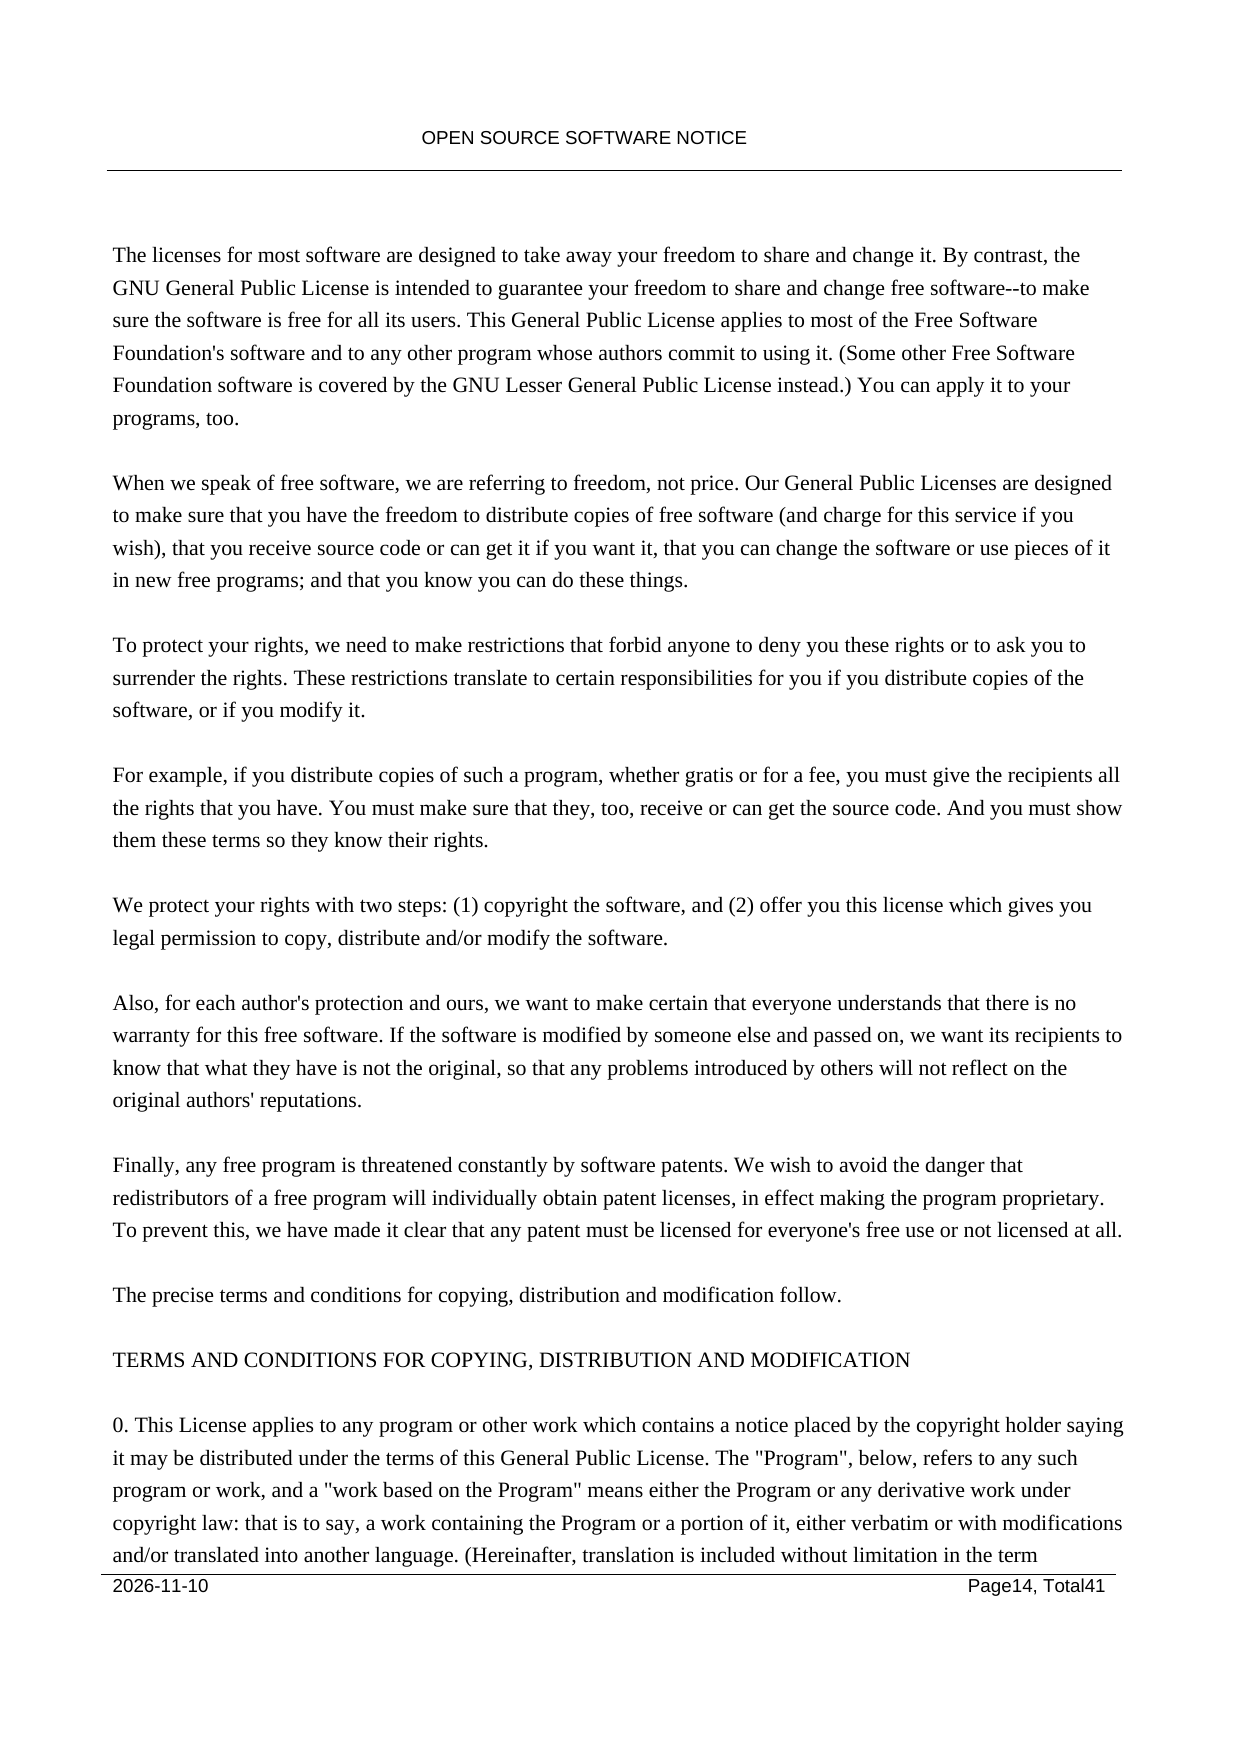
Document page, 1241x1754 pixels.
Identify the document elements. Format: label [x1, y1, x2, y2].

text [112, 206, 1128, 1571]
